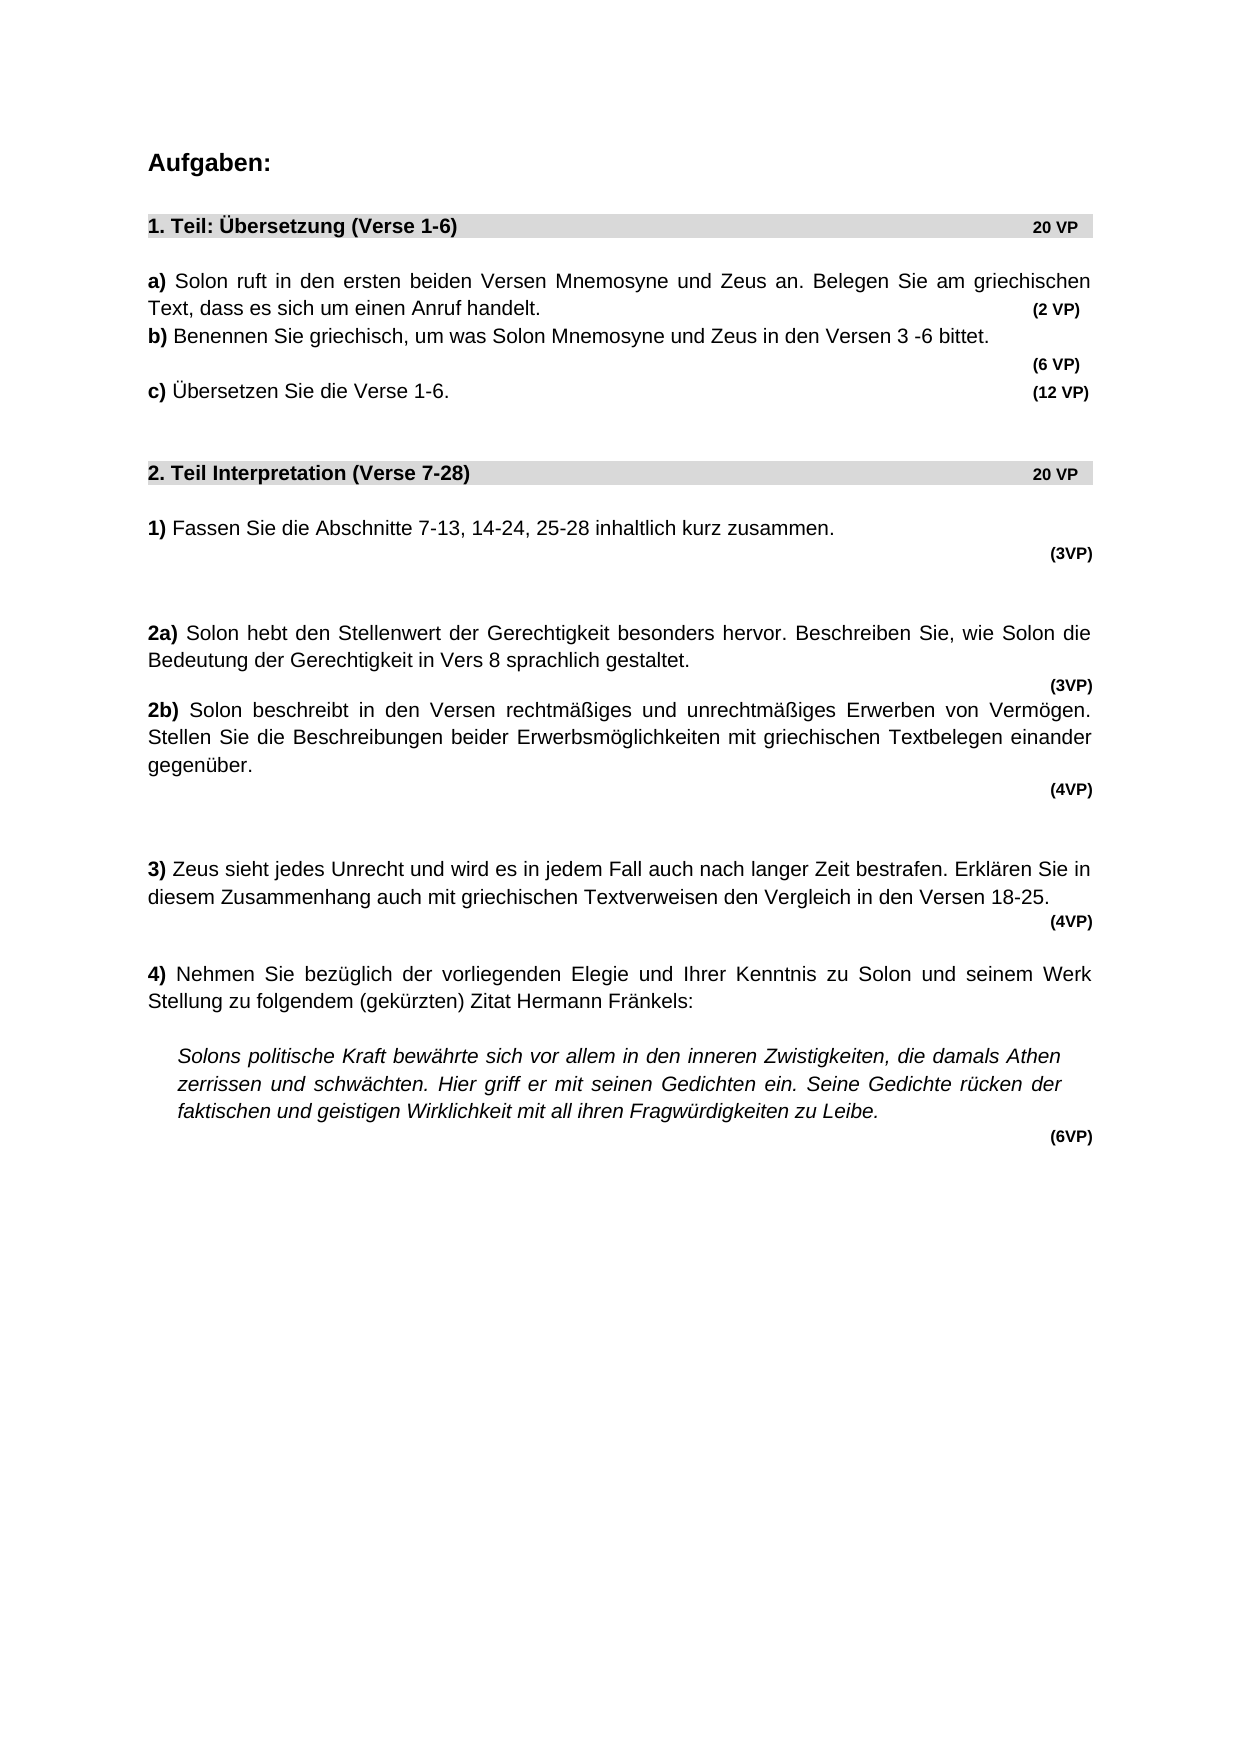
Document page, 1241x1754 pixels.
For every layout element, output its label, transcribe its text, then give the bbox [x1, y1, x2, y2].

text (4VP) [148, 780, 1093, 799]
text Aufgaben: [148, 148, 1093, 176]
text 2a) Solon hebt den Stellenwert der Gerechtigkeit besonders hervor. Beschreiben Sie, wie Solon die Bedeutung der Gerechtigkeit in Vers 8 sprachlich gestaltet. [148, 621, 1093, 672]
text 2. Teil Interpretation (Verse 7-28) 20 VP [148, 461, 1093, 485]
text Solons politische Kraft bewährte sich vor allem in den inneren Zwistigkeiten, die damals Athen zerrissen und schwächten. Hier griff er mit seinen Gedichten ein. Seine Gedichte rücken der faktischen und geistigen Wirklichkeit mit all ihren Fragwürdigkeiten zu Leibe. [177, 1044, 1063, 1123]
text b) Benennen Sie griechisch, um was Solon Mnemosyne und Zeus in den Versen 3 -6 bittet. (6 VP) [148, 324, 1093, 375]
text (6VP) [148, 1127, 1093, 1146]
text a) Solon ruft in den ersten beiden Versen Mnemosyne und Zeus an. Belegen Sie am griechischen Text, dass es sich um einen Anruf handelt. (2 VP) [148, 269, 1093, 320]
text 2b) Solon beschreibt in den Versen rechtmäßiges und unrechtmäßiges Erwerben von Vermögen. Stellen Sie die Beschreibungen beider Erwerbsmöglichkeiten mit griechischen Textbelegen einander gegenüber. [148, 698, 1093, 777]
text c) Übersetzen Sie die Verse 1-6. (12 VP) [148, 379, 1093, 403]
text 4) Nehmen Sie bezüglich der vorliegenden Elegie und Ihrer Kenntnis zu Solon und seinem Werk Stellung zu folgendem (gekürzten) Zitat Hermann Fränkels: [148, 962, 1093, 1013]
text (3VP) [148, 544, 1093, 563]
text 3) Zeus sieht jedes Unrecht und wird es in jedem Fall auch nach langer Zeit bestrafen. Erklären Sie in diesem Zusammenhang auch mit griechischen Textverweisen den Vergleich in den Versen 18-25. [148, 857, 1093, 908]
text (4VP) [148, 912, 1093, 931]
text 1. Teil: Übersetzung (Verse 1-6) 20 VP [148, 214, 1093, 238]
text (3VP) [148, 676, 1093, 695]
text 1) Fassen Sie die Abschnitte 7-13, 14-24, 25-28 inhaltlich kurz zusammen. [148, 516, 1093, 540]
